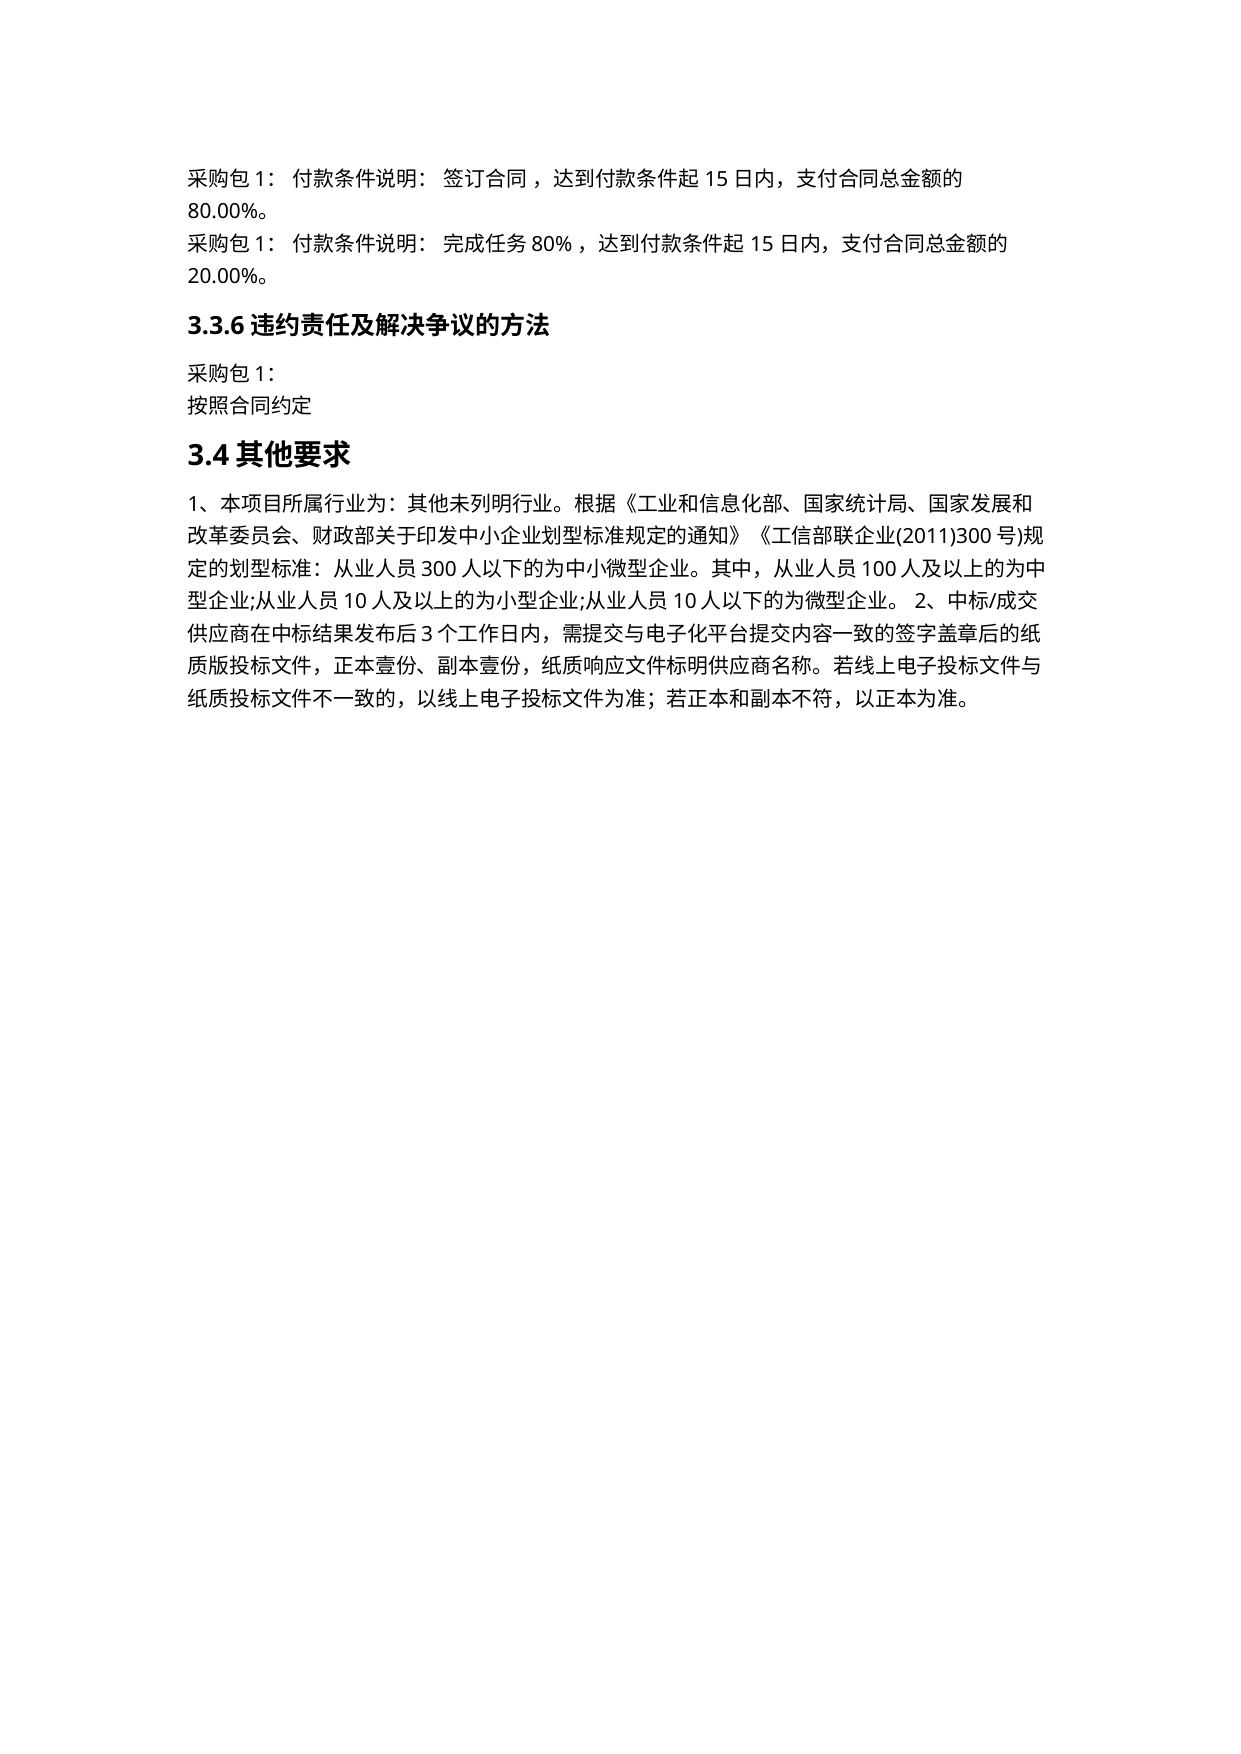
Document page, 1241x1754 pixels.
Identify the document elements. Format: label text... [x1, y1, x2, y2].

text 采购包1： 付款条件说明： 签订合同 ，达到付款条件起 15 日内，支付合同总金额的 80.00%。 [187, 162, 1053, 227]
text 采购包1： 付款条件说明： 完成任务80% ，达到付款条件起 15 日内，支付合同总金额的 20.00%。 [187, 227, 1053, 292]
text 3.3.6违约责任及解决争议的方法 [187, 292, 1053, 357]
text 3.4其他要求 [187, 422, 1053, 487]
text 采购包1： [187, 357, 1053, 389]
text 按照合同约定 [187, 389, 1053, 422]
text 1、本项目所属行业为：其他未列明行业。根据《工业和信息化部、国家统计局、国家发展和改革委员会、财政部关于印发中小企业划型标准规定的通知》《工信部联企业(2011)300号)规定的划型标准：从业人员300人以下的为中小微型企业。其中，从业人员100人及以上的为中型企业;从业人员10人及以上的为小型企业;从业人员10人以下的为微型企业。 2、中标/成交供应商在中标结果发布后3个工作日内，需提交与电子化平台提交内容一致的签字盖章后的纸质版投标文件，正本壹份、副本壹份，纸质响应文件标明供应商名称。若线上电子投标文件与纸质投标文件不一致的，以线上电子投标文件为准；若正本和副本不符，以正本为准。 [187, 487, 1053, 714]
